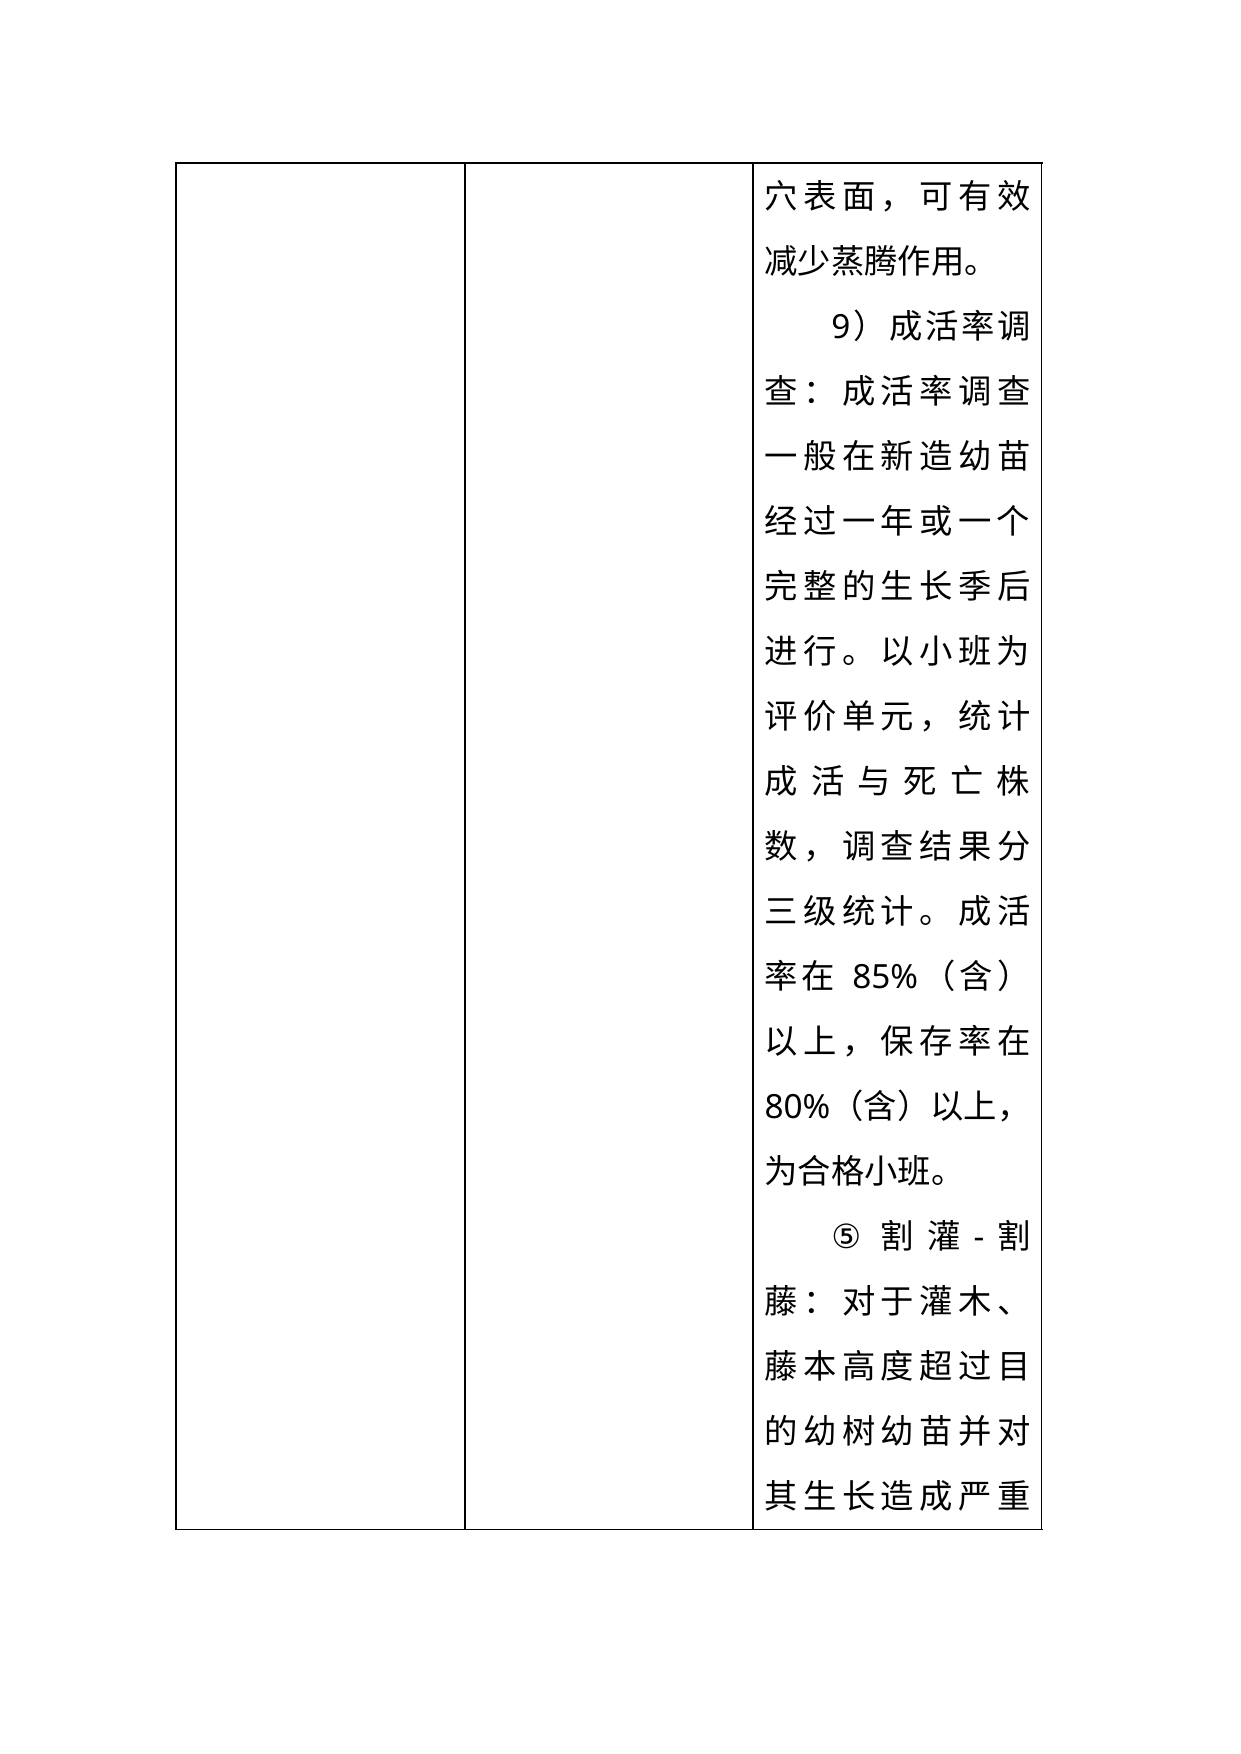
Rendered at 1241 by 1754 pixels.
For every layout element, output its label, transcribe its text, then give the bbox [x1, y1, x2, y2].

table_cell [754, 164, 1041, 1528]
table_cell 1 [177, 164, 464, 1528]
table_cell [466, 164, 752, 1528]
